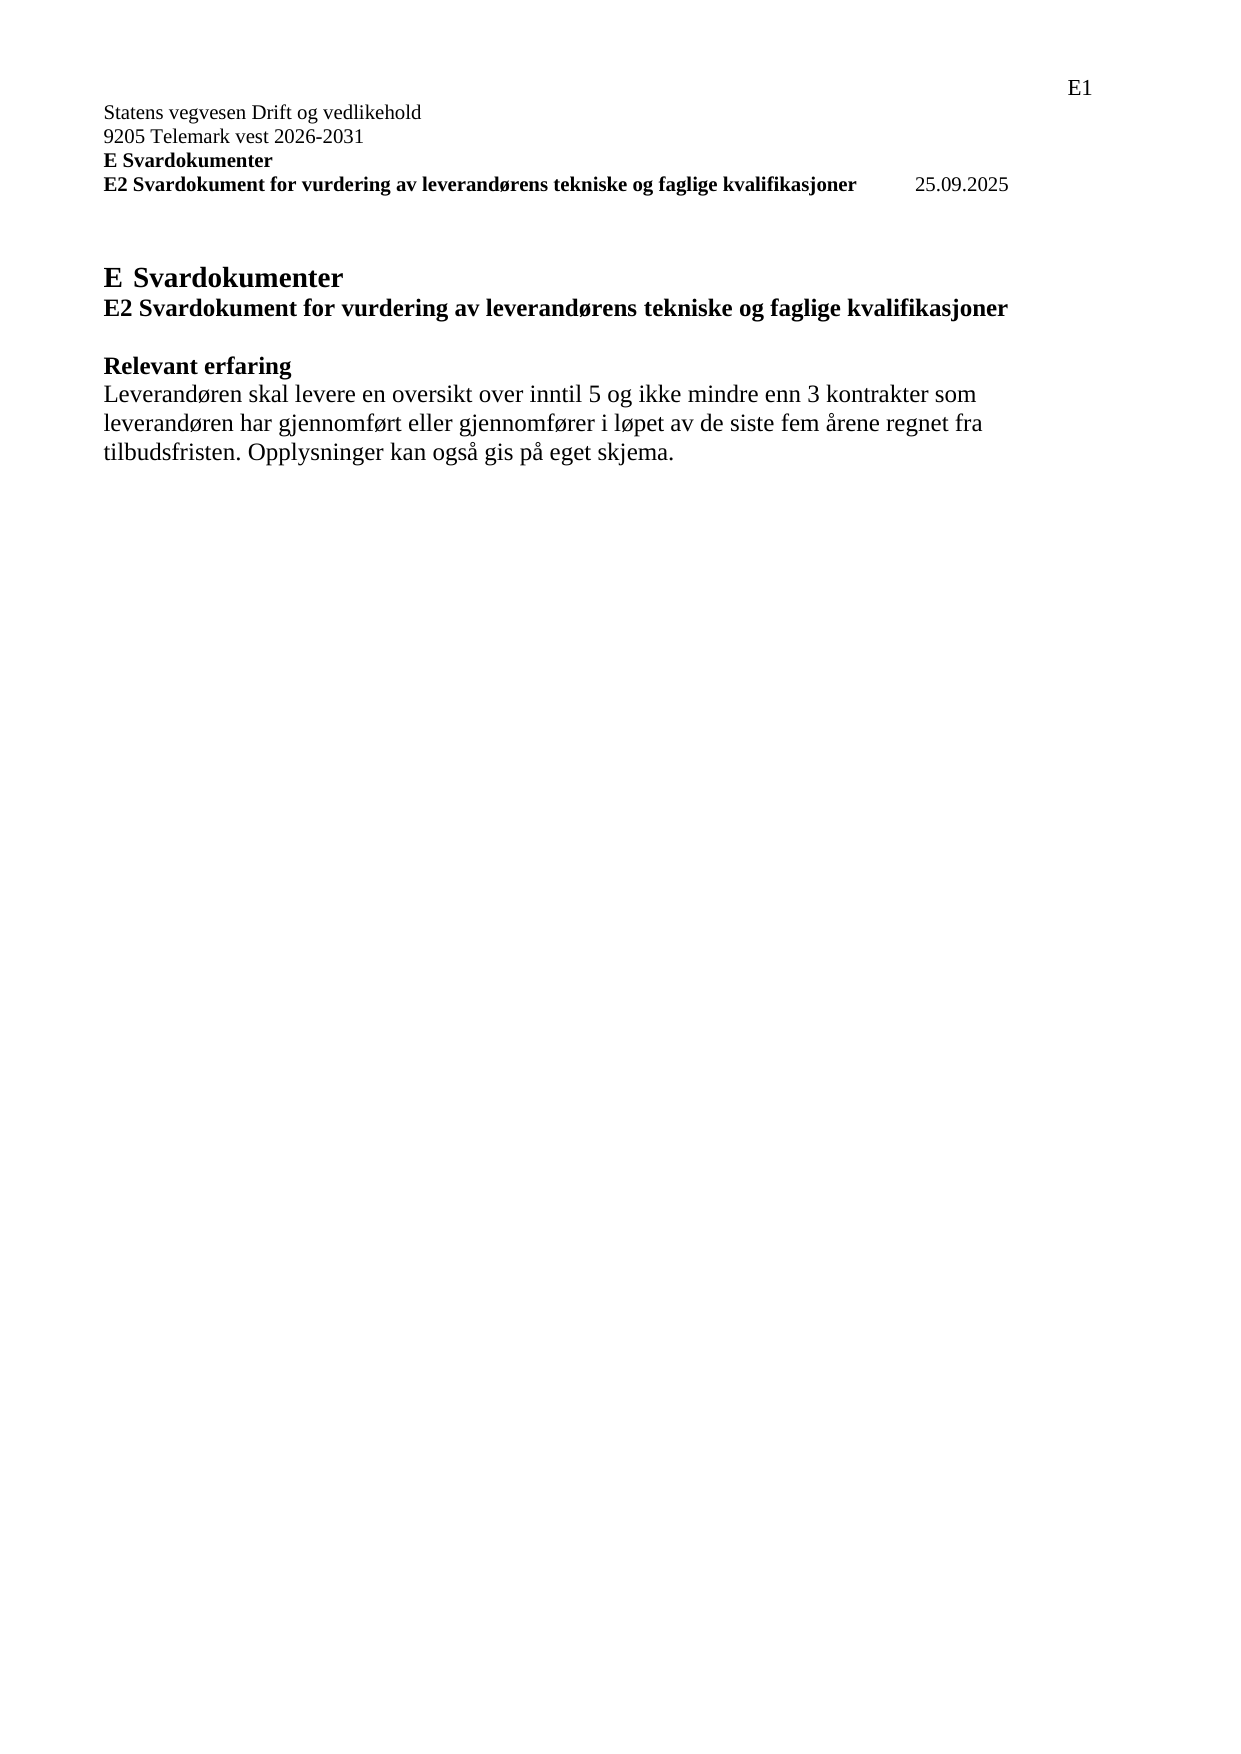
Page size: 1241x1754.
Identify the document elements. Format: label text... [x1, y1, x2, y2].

subtitle Relevant erfaring [103, 351, 1092, 379]
text E2 Svardokument for vurdering av leverandørens tekniske og faglige kvalifikasjoner [103, 293, 1092, 322]
text Leverandøren skal levere en oversikt over inntil 5 og ikke mindre enn 3 kontrakter som leverandøren har gjennomført eller gjennomfører i løpet av de siste fem årene regnet fra tilbudsfristen. Opplysninger kan også gis på eget skjema. [103, 379, 1092, 466]
text E Svardokumenter [103, 260, 1092, 293]
